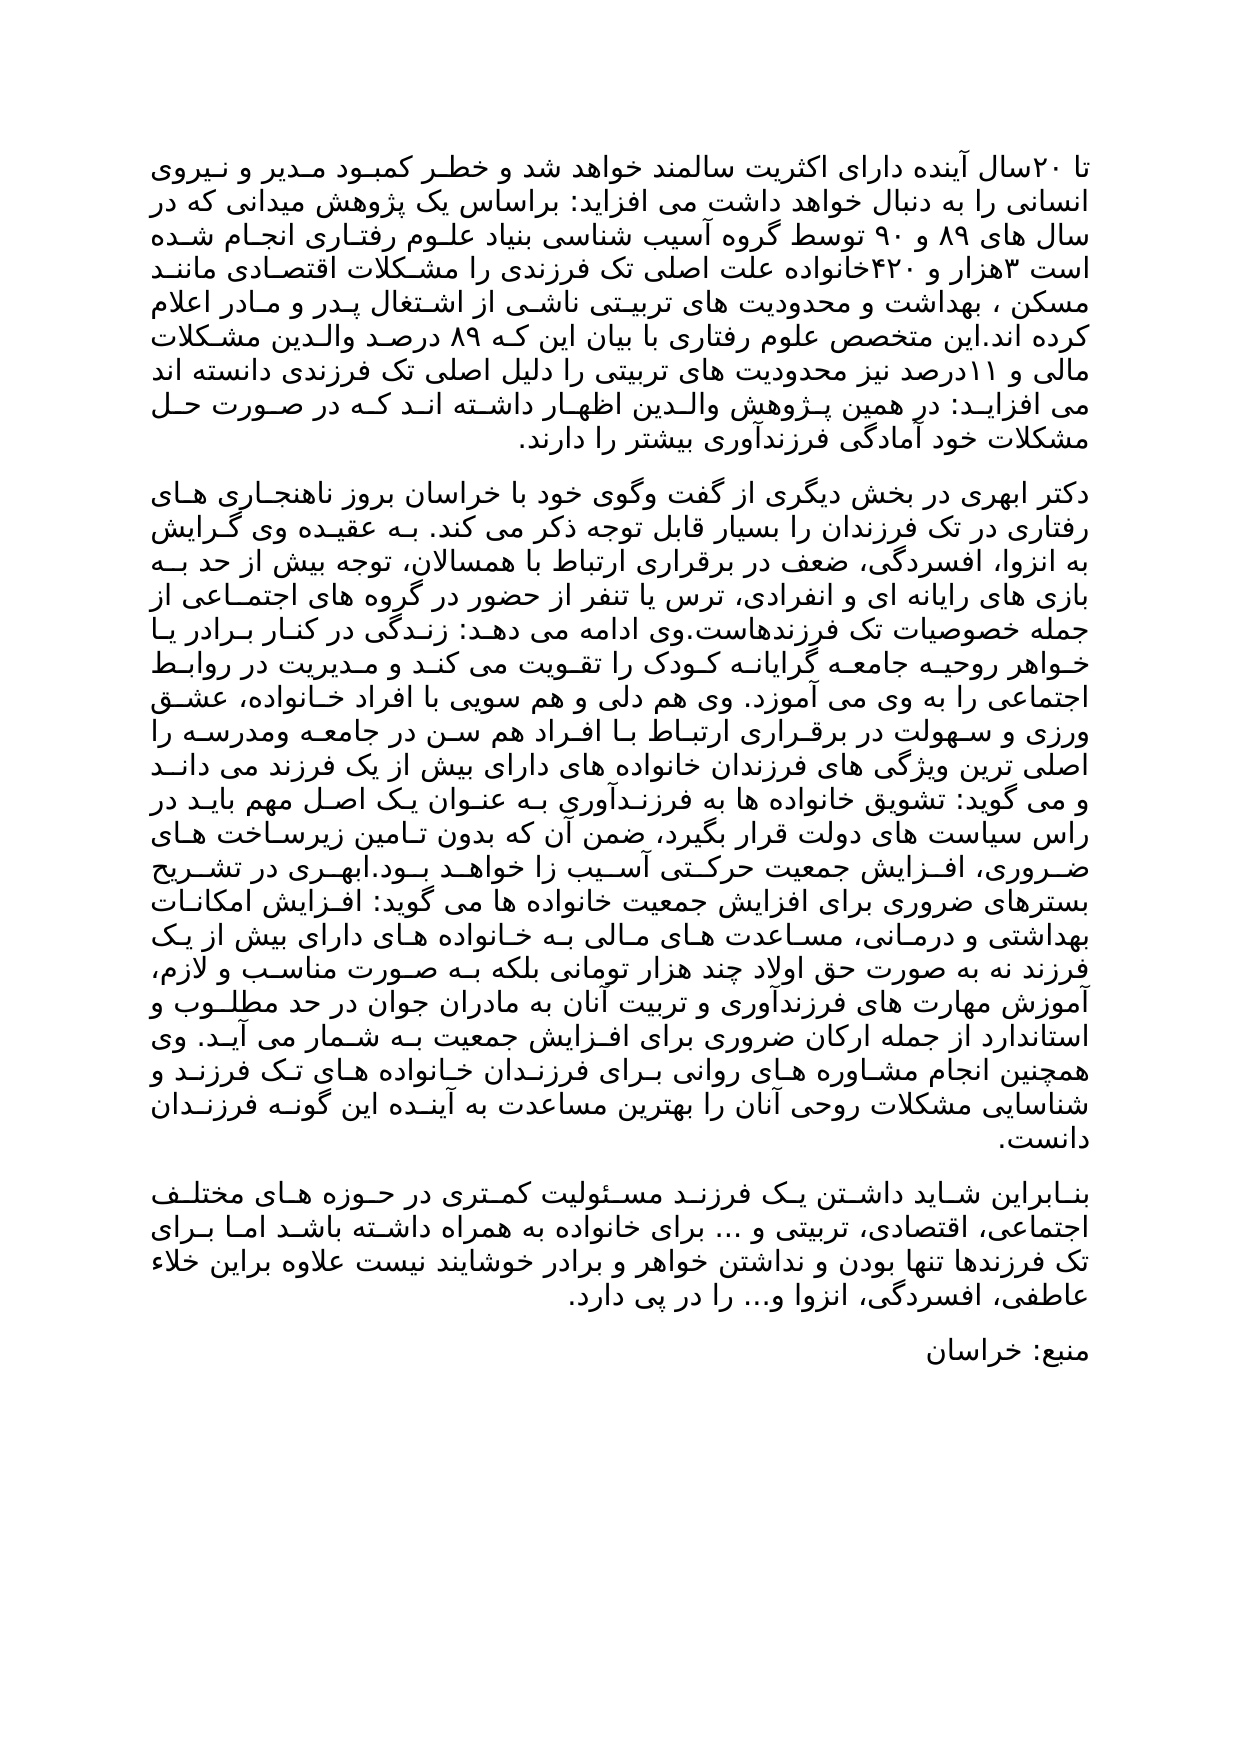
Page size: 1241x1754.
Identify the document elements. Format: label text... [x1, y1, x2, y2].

text دکتر ابهری در بخش دیگری از گفت وگوی خود با خراسان بروز ناهنجاری های رفتاری در تک فرزندان را بسیار قابل توجه ذکر می کند. به عقیده وی گرایش به انزوا، افسردگی، ضعف در برقراری ارتباط با همسالان، توجه بیش از حد به بازی های رایانه ای و انفرادی، ترس یا تنفر از حضور در گروه های اجتماعی از جمله خصوصیات تک فرزندهاست.وی ادامه می دهد: زندگی در کنار برادر یا خواهر روحیه جامعه گرایانه کودک را تقویت می کند و مدیریت در روابط اجتماعی را به وی می آموزد. وی هم دلی و هم سویی با افراد خانواده، عشق ورزی و سهولت در برقراری ارتباط با افراد هم سن در جامعه ومدرسه را اصلی ترین ویژگی های فرزندان خانواده های دارای بیش از یک فرزند می داند و می گوید: تشویق خانواده ها به فرزندآوری به عنوان یک اصل مهم باید در راس سیاست های دولت قرار بگیرد، ضمن آن که بدون تامین زیرساخت های ضروری، افزایش جمعیت حرکتی آسیب زا خواهد بود.ابهری در تشریح بسترهای ضروری برای افزایش جمعیت خانواده ها می گوید: افزایش امکانات بهداشتی و درمانی، مساعدت های مالی به خانواده های دارای بیش از یک فرزند نه به صورت حق اولاد چند هزار تومانی بلکه به صورت مناسب و لازم، آموزش مهارت های فرزندآوری و تربیت آنان به مادران جوان در حد مطلوب و استاندارد از جمله ارکان ضروری برای افزایش جمعیت به شمار می آید. وی همچنین انجام مشاوره های روانی برای فرزندان خانواده های تک فرزند و شناسایی مشکلات روحی آنان را بهترین مساعدت به آینده این گونه فرزندان دانست. [150, 476, 1090, 1156]
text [150, 150, 1090, 456]
text بنابراین شاید داشتن یک فرزند مسئولیت کمتری در حوزه های مختلف اجتماعی، اقتصادی، تربیتی و ... برای خانواده به همراه داشته باشد اما برای تک فرزندها تنها بودن و نداشتن خواهر و برادر خوشایند نیست علاوه براین خلاء عاطفی، افسردگی، انزوا و... را در پی دارد. [150, 1176, 1090, 1312]
text منبع: خراسان [150, 1333, 1090, 1367]
